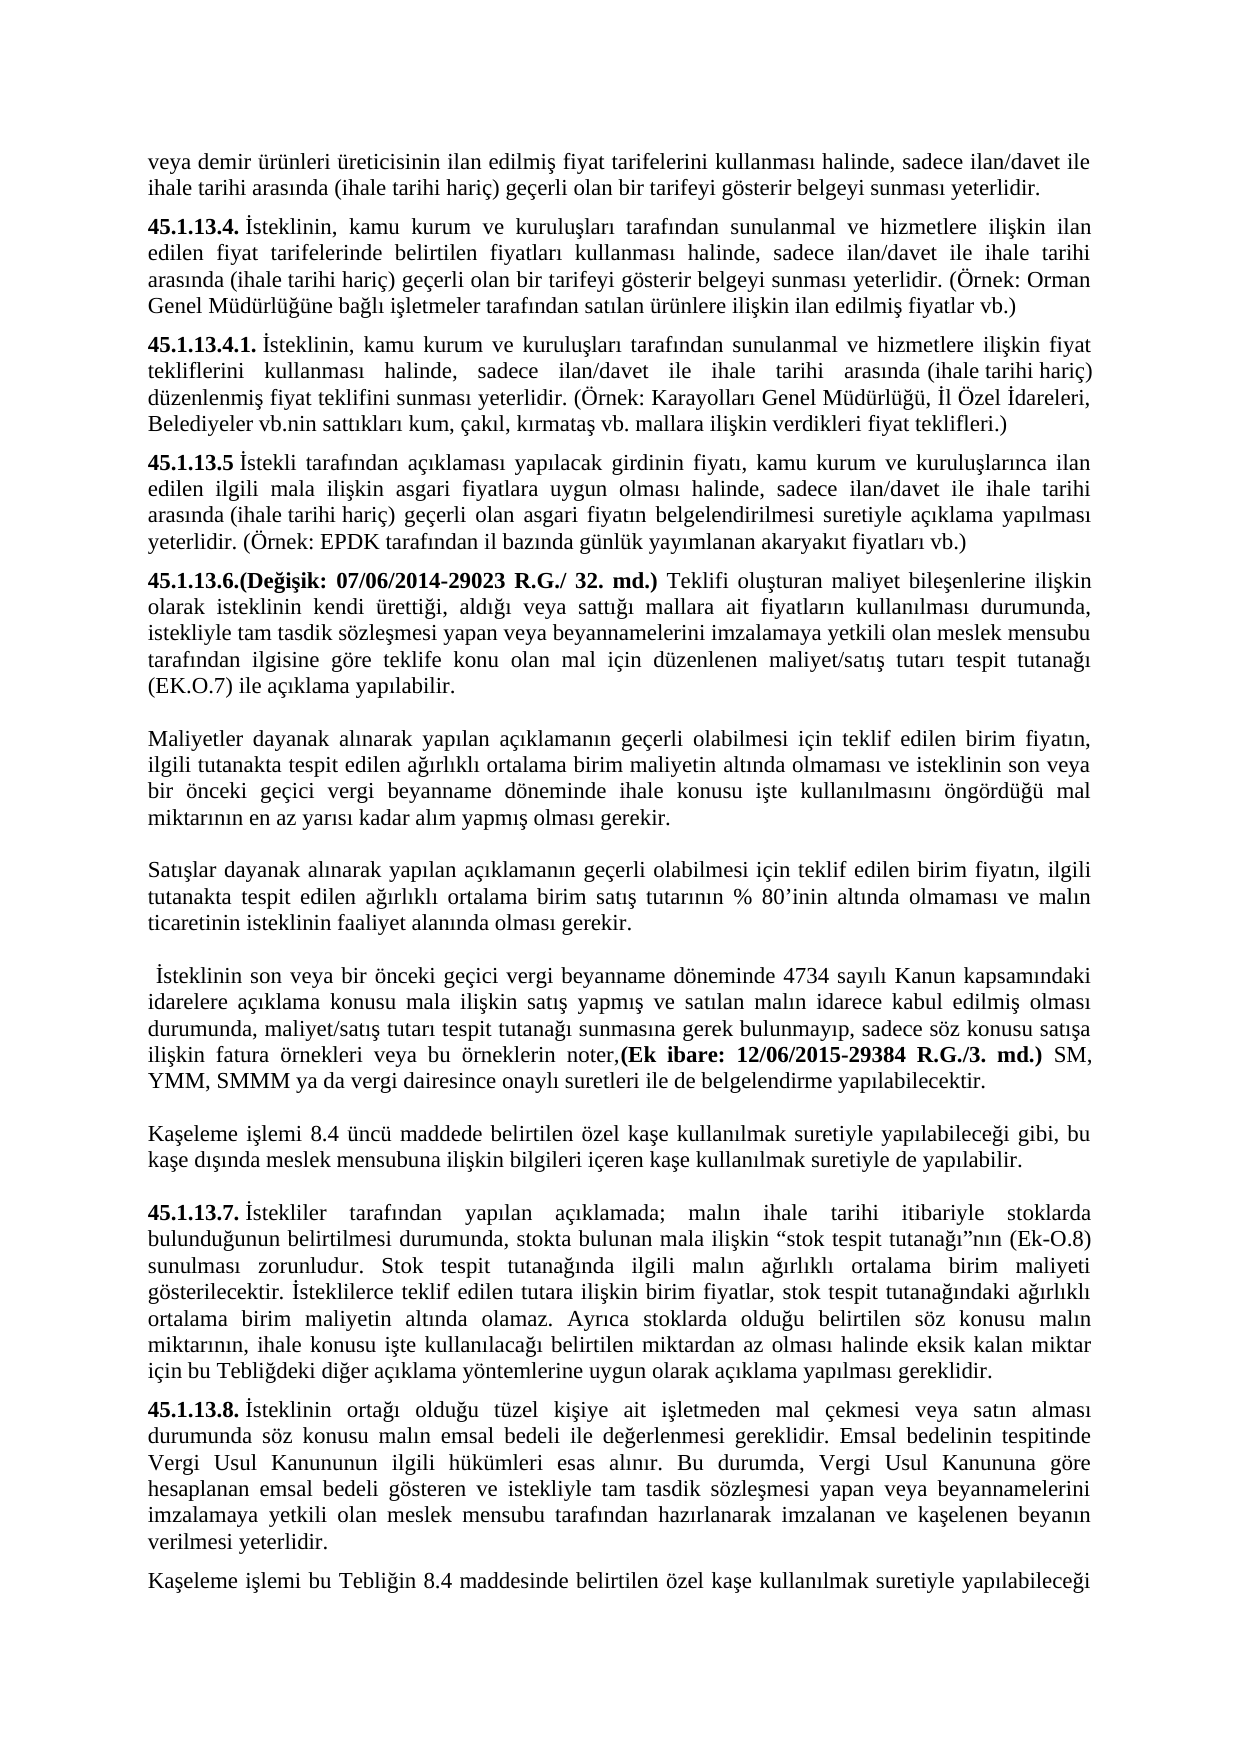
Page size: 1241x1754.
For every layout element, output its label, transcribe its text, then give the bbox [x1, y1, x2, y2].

text 45.1.13.4. İsteklinin, kamu kurum ve kuruluşları tarafından sunulanmal ve hizmetlere ilişkin ilan edilen fiyat tarifelerinde belirtilen fiyatları kullanması halinde, sadece ilan/davet ile ihale tarihi arasında (ihale tarihi hariç) geçerli olan bir tarifeyi gösterir belgeyi sunması yeterlidir. (Örnek: Orman Genel Müdürlüğüne bağlı işletmeler tarafından satılan ürünlere ilişkin ilan edilmiş fiyatlar vb.) [148, 213, 1092, 318]
text 45.1.13.6.(Değişik: 07/06/2014-29023 R.G./ 32. md.) Teklifi oluşturan maliyet bileşenlerine ilişkin olarak isteklinin kendi ürettiği, aldığı veya sattığı mallara ait fiyatların kullanılması durumunda, istekliyle tam tasdik sözleşmesi yapan veya beyannamelerini imzalamaya yetkili olan meslek mensubu tarafından ilgisine göre teklife konu olan mal için düzenlenen maliyet/satış tutarı tespit tutanağı (EK.O.7) ile açıklama yapılabilir. [148, 567, 1092, 698]
text Maliyetler dayanak alınarak yapılan açıklamanın geçerli olabilmesi için teklif edilen birim fiyatın, ilgili tutanakta tespit edilen ağırlıklı ortalama birim maliyetin altında olmaması ve isteklinin son veya bir önceki geçici vergi beyanname döneminde ihale konusu işte kullanılmasını öngördüğü mal miktarının en az yarısı kadar alım yapmış olması gerekir. [148, 725, 1092, 830]
text 45.1.13.5 İstekli tarafından açıklaması yapılacak girdinin fiyatı, kamu kurum ve kuruluşlarınca ilan edilen ilgili mala ilişkin asgari fiyatlara uygun olması halinde, sadece ilan/davet ile ihale tarihi arasında (ihale tarihi hariç) geçerli olan asgari fiyatın belgelendirilmesi suretiyle açıklama yapılması yeterlidir. (Örnek: EPDK tarafından il bazında günlük yayımlanan akaryakıt fiyatları vb.) [148, 449, 1092, 554]
text 45.1.13.8. İsteklinin ortağı olduğu tüzel kişiye ait işletmeden mal çekmesi veya satın alması durumunda söz konusu malın emsal bedeli ile değerlenmesi gereklidir. Emsal bedelinin tespitinde Vergi Usul Kanununun ilgili hükümleri esas alınır. Bu durumda, Vergi Usul Kanununa göre hesaplanan emsal bedeli gösteren ve istekliyle tam tasdik sözleşmesi yapan veya beyannamelerini imzalamaya yetkili olan meslek mensubu tarafından hazırlanarak imzalanan ve kaşelenen beyanın verilmesi yeterlidir. [148, 1396, 1092, 1554]
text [148, 148, 1092, 200]
text 45.1.13.7. İstekliler tarafından yapılan açıklamada; malın ihale tarihi itibariyle stoklarda bulunduğunun belirtilmesi durumunda, stokta bulunan mala ilişkin “stok tespit tutanağı”nın (Ek-O.8) sunulması zorunludur. Stok tespit tutanağında ilgili malın ağırlıklı ortalama birim maliyeti gösterilecektir. İsteklilerce teklif edilen tutara ilişkin birim fiyatlar, stok tespit tutanağındaki ağırlıklı ortalama birim maliyetin altında olamaz. Ayrıca stoklarda olduğu belirtilen söz konusu malın miktarının, ihale konusu işte kullanılacağı belirtilen miktardan az olması halinde eksik kalan miktar için bu Tebliğdeki diğer açıklama yöntemlerine uygun olarak açıklama yapılması gereklidir. [148, 1199, 1092, 1384]
text Satışlar dayanak alınarak yapılan açıklamanın geçerli olabilmesi için teklif edilen birim fiyatın, ilgili tutanakta tespit edilen ağırlıklı ortalama birim satış tutarının % 80’inin altında olmaması ve malın ticaretinin isteklinin faaliyet alanında olması gerekir. [148, 857, 1092, 936]
text 45.1.13.4.1. İsteklinin, kamu kurum ve kuruluşları tarafından sunulanmal ve hizmetlere ilişkin fiyat tekliflerini kullanması halinde, sadece ilan/davet ile ihale tarihi arasında (ihale tarihi hariç) düzenlenmiş fiyat teklifini sunması yeterlidir. (Örnek: Karayolları Genel Müdürlüğü, İl Özel İdareleri, Belediyeler vb.nin sattıkları kum, çakıl, kırmataş vb. mallara ilişkin verdikleri fiyat teklifleri.) [148, 331, 1092, 436]
text İsteklinin son veya bir önceki geçici vergi beyanname döneminde 4734 sayılı Kanun kapsamındaki idarelere açıklama konusu mala ilişkin satış yapmış ve satılan malın idarece kabul edilmiş olması durumunda, maliyet/satış tutarı tespit tutanağı sunmasına gerek bulunmayıp, sadece söz konusu satışa ilişkin fatura örnekleri veya bu örneklerin noter,(Ek ibare: 12/06/2015-29384 R.G./3. md.) SM, YMM, SMMM ya da vergi dairesince onaylı suretleri ile de belgelendirme yapılabilecektir. [148, 962, 1092, 1094]
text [148, 1567, 1092, 1593]
text Kaşeleme işlemi 8.4 üncü maddede belirtilen özel kaşe kullanılmak suretiyle yapılabileceği gibi, bu kaşe dışında meslek mensubuna ilişkin bilgileri içeren kaşe kullanılmak suretiyle de yapılabilir. [148, 1120, 1092, 1173]
